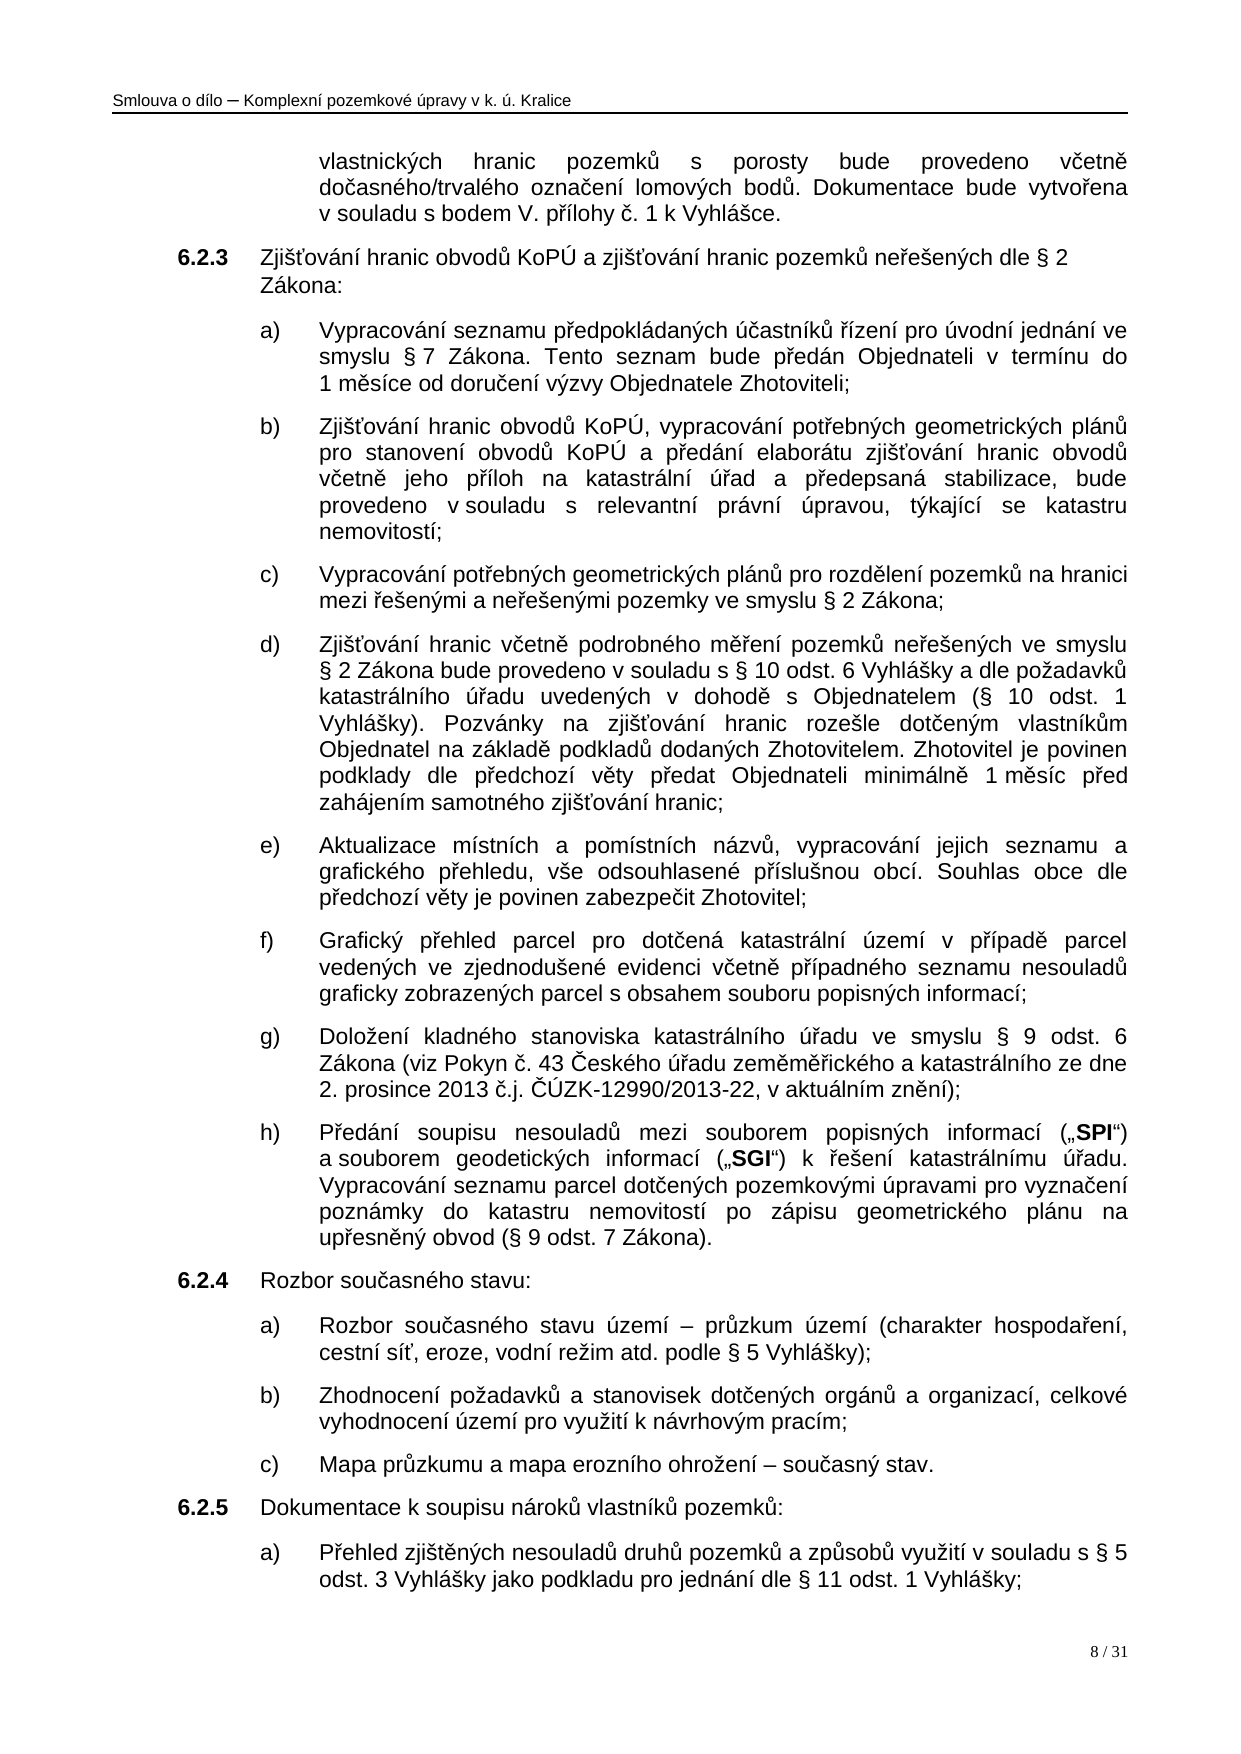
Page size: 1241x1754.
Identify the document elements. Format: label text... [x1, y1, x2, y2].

list Mapa průzkumu a mapa erozního ohrožení – současný stav. [260, 1451, 1128, 1477]
list Vypracování potřebných geometrických plánů pro rozdělení pozemků na hranici mezi řešenými a neřešenými pozemky ve smyslu § 2 Zákona; [260, 561, 1128, 614]
list Grafický přehled parcel pro dotčená katastrální území v případě parcel vedených ve zjednodušené evidenci včetně případného seznamu nesouladů graficky zobrazených parcel s obsahem souboru popisných informací; [260, 927, 1128, 1006]
list Zhodnocení požadavků a stanovisek dotčených orgánů a organizací, celkové vyhodnocení území pro využití k návrhovým pracím; [260, 1382, 1128, 1434]
list Vypracování seznamu předpokládaných účastníků řízení pro úvodní jednání ve smyslu § 7 Zákona. Tento seznam bude předán Objednateli v termínu do 1 měsíce od doručení výzvy Objednatele Zhotoviteli; [260, 317, 1128, 396]
list Zjišťování hranic obvodů KoPÚ, vypracování potřebných geometrických plánů pro stanovení obvodů KoPÚ a předání elaborátu zjišťování hranic obvodů včetně jeho příloh na katastrální úřad a předepsaná stabilizace, bude provedeno v souladu s relevantní právní úpravou, týkající se katastru nemovitostí; [260, 413, 1128, 544]
list Rozbor současného stavu území – průzkum území (charakter hospodaření, cestní síť, eroze, vodní režim atd. podle § 5 Vyhlášky); [260, 1312, 1128, 1365]
list Aktualizace místních a pomístních názvů, vypracování jejich seznamu a grafického přehledu, vše odsouhlasené příslušnou obcí. Souhlas obce dle předchozí věty je povinen zabezpečit Zhotovitel; [260, 832, 1128, 911]
list Přehled zjištěných nesouladů druhů pozemků a způsobů využití v souladu s § 5 odst. 3 Vyhlášky jako podkladu pro jednání dle § 11 odst. 1 Vyhlášky; [260, 1539, 1128, 1592]
list Zjišťování hranic včetně podrobného měření pozemků neřešených ve smyslu § 2 Zákona bude provedeno v souladu s § 10 odst. 6 Vyhlášky a dle požadavků katastrálního úřadu uvedených v dohodě s Objednatelem (§ 10 odst. 1 Vyhlášky). Pozvánky na zjišťování hranic rozešle dotčeným vlastníkům Objednatel na základě podkladů dodaných Zhotovitelem. Zhotovitel je povinen podklady dle předchozí věty předat Objednateli minimálně 1 měsíc před zahájením samotného zjišťování hranic; [260, 631, 1128, 815]
list Doložení kladného stanoviska katastrálního úřadu ve smyslu § 9 odst. 6 Zákona (viz Pokyn č. 43 Českého úřadu zeměměřického a katastrálního ze dne 2. prosince 2013 č.j. ČÚZK-12990/2013-22, v aktuálním znění); [260, 1023, 1128, 1102]
list Předání soupisu nesouladů mezi souborem popisných informací („SPI“) a souborem geodetických informací („SGI“) k řešení katastrálnímu úřadu. Vypracování seznamu parcel dotčených pozemkovými úpravami pro vyznačení poznámky do katastru nemovitostí po zápisu geometrického plánu na upřesněný obvod (§ 9 odst. 7 Zákona). [260, 1119, 1128, 1251]
text Dokumentace k soupisu nároků vlastníků pozemků: [177, 1494, 1128, 1521]
text Zjišťování hranic obvodů KoPÚ a zjišťování hranic pozemků neřešených dle § 2 Zákona: [177, 243, 1128, 298]
text Rozbor současného stavu: [177, 1267, 1128, 1294]
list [260, 148, 1128, 227]
